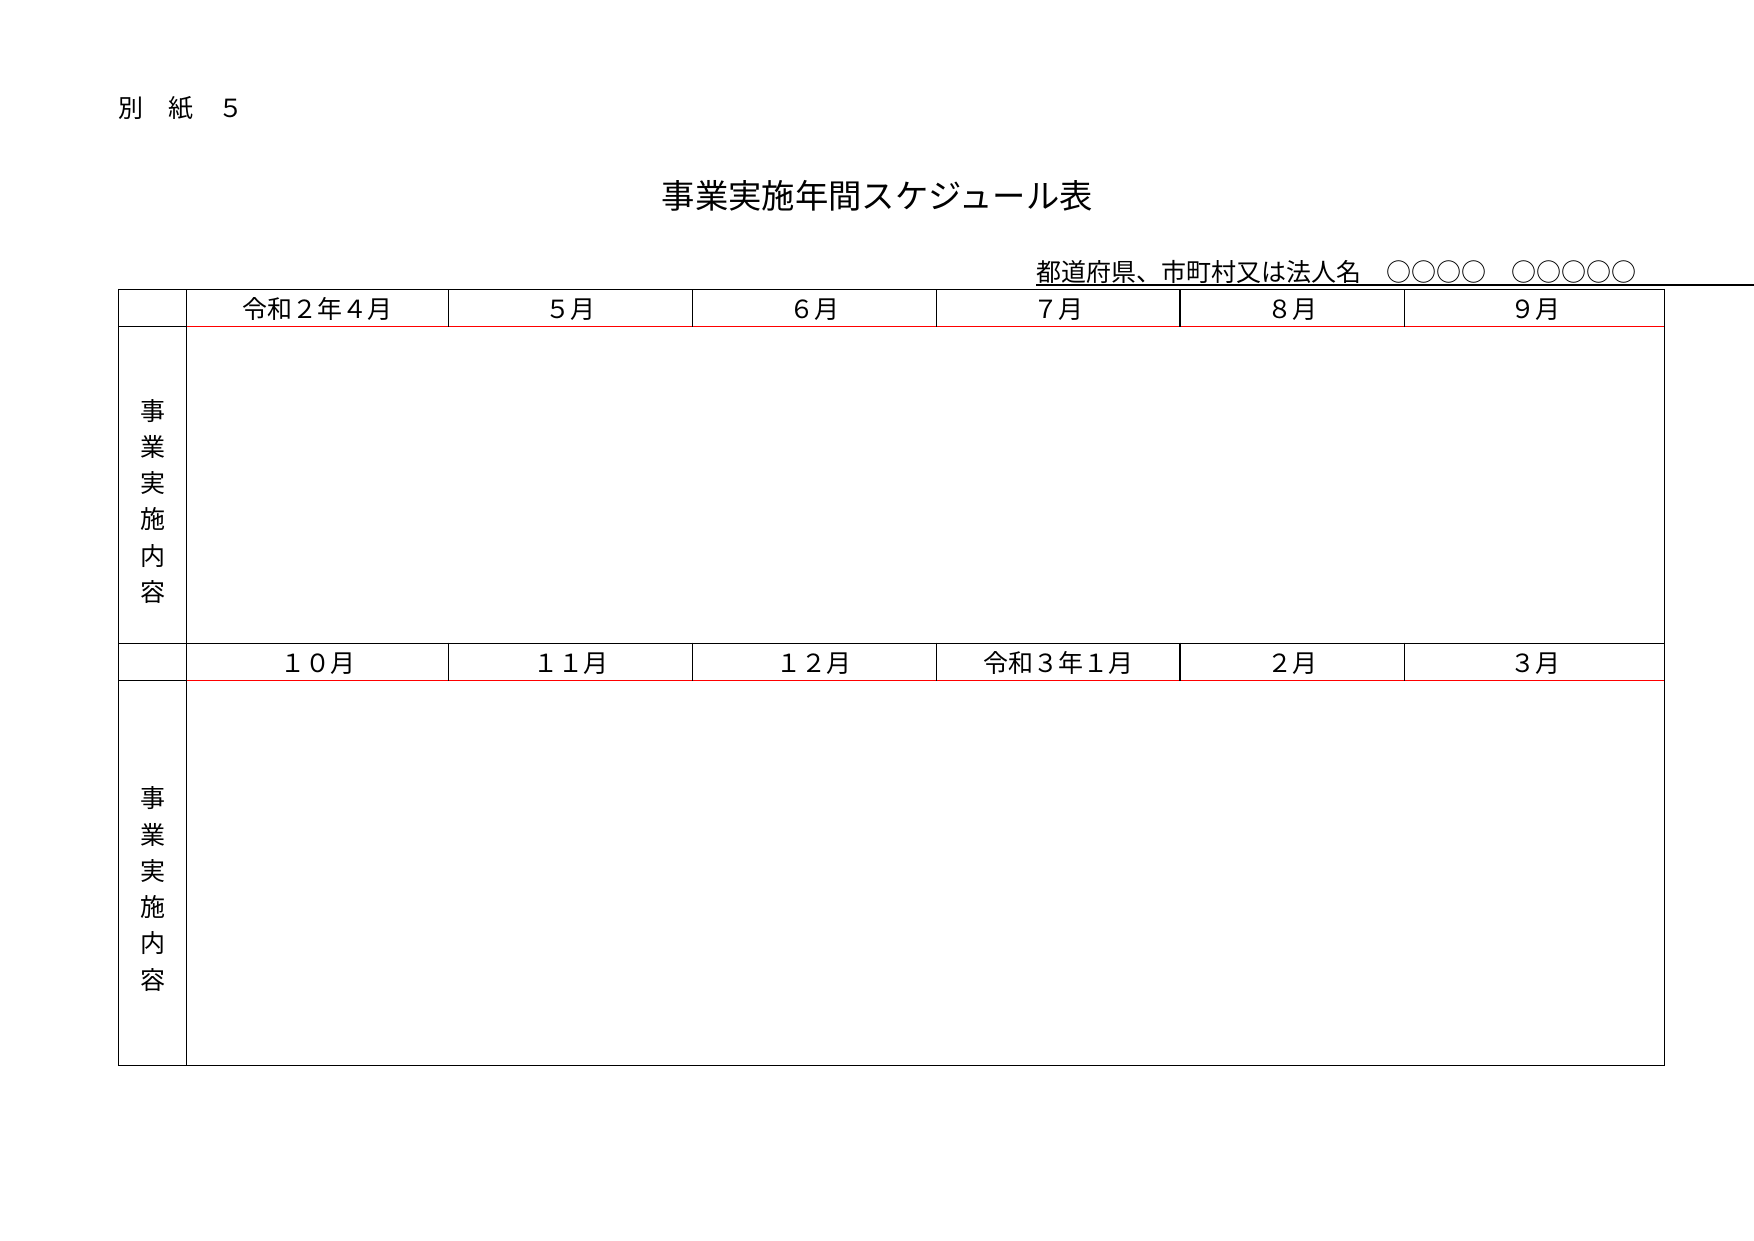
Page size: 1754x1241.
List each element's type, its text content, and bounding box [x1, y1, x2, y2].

table_header ９月 [1405, 290, 1664, 326]
table_cell 令和３年１月 [937, 644, 1179, 680]
text 都道府県、市町村又は法人名 ○○○○ ○○○○○ [118, 253, 1636, 289]
table_header [119, 290, 186, 326]
table_header ６月 [693, 290, 936, 326]
table_header ７月 [937, 290, 1179, 326]
table_cell １０月 [187, 644, 448, 680]
table_header ５月 [449, 290, 692, 326]
text 別 紙 ５ [118, 89, 1636, 125]
table_cell ３月 [1405, 644, 1664, 680]
table_cell 事 業 実 施 内 容 [119, 681, 186, 1064]
text 事業実施年間スケジュール表 [118, 170, 1636, 218]
table_header ８月 [1181, 290, 1404, 326]
table_cell ２月 [1181, 644, 1404, 680]
table_cell [187, 681, 1664, 1064]
table_cell [119, 644, 186, 680]
table_cell １１月 [449, 644, 692, 680]
table_cell １２月 [693, 644, 936, 680]
table_cell 事 業 実 施 内 容 [119, 327, 186, 643]
table_header 令和２年４月 [187, 290, 448, 326]
table_cell [187, 327, 1664, 643]
